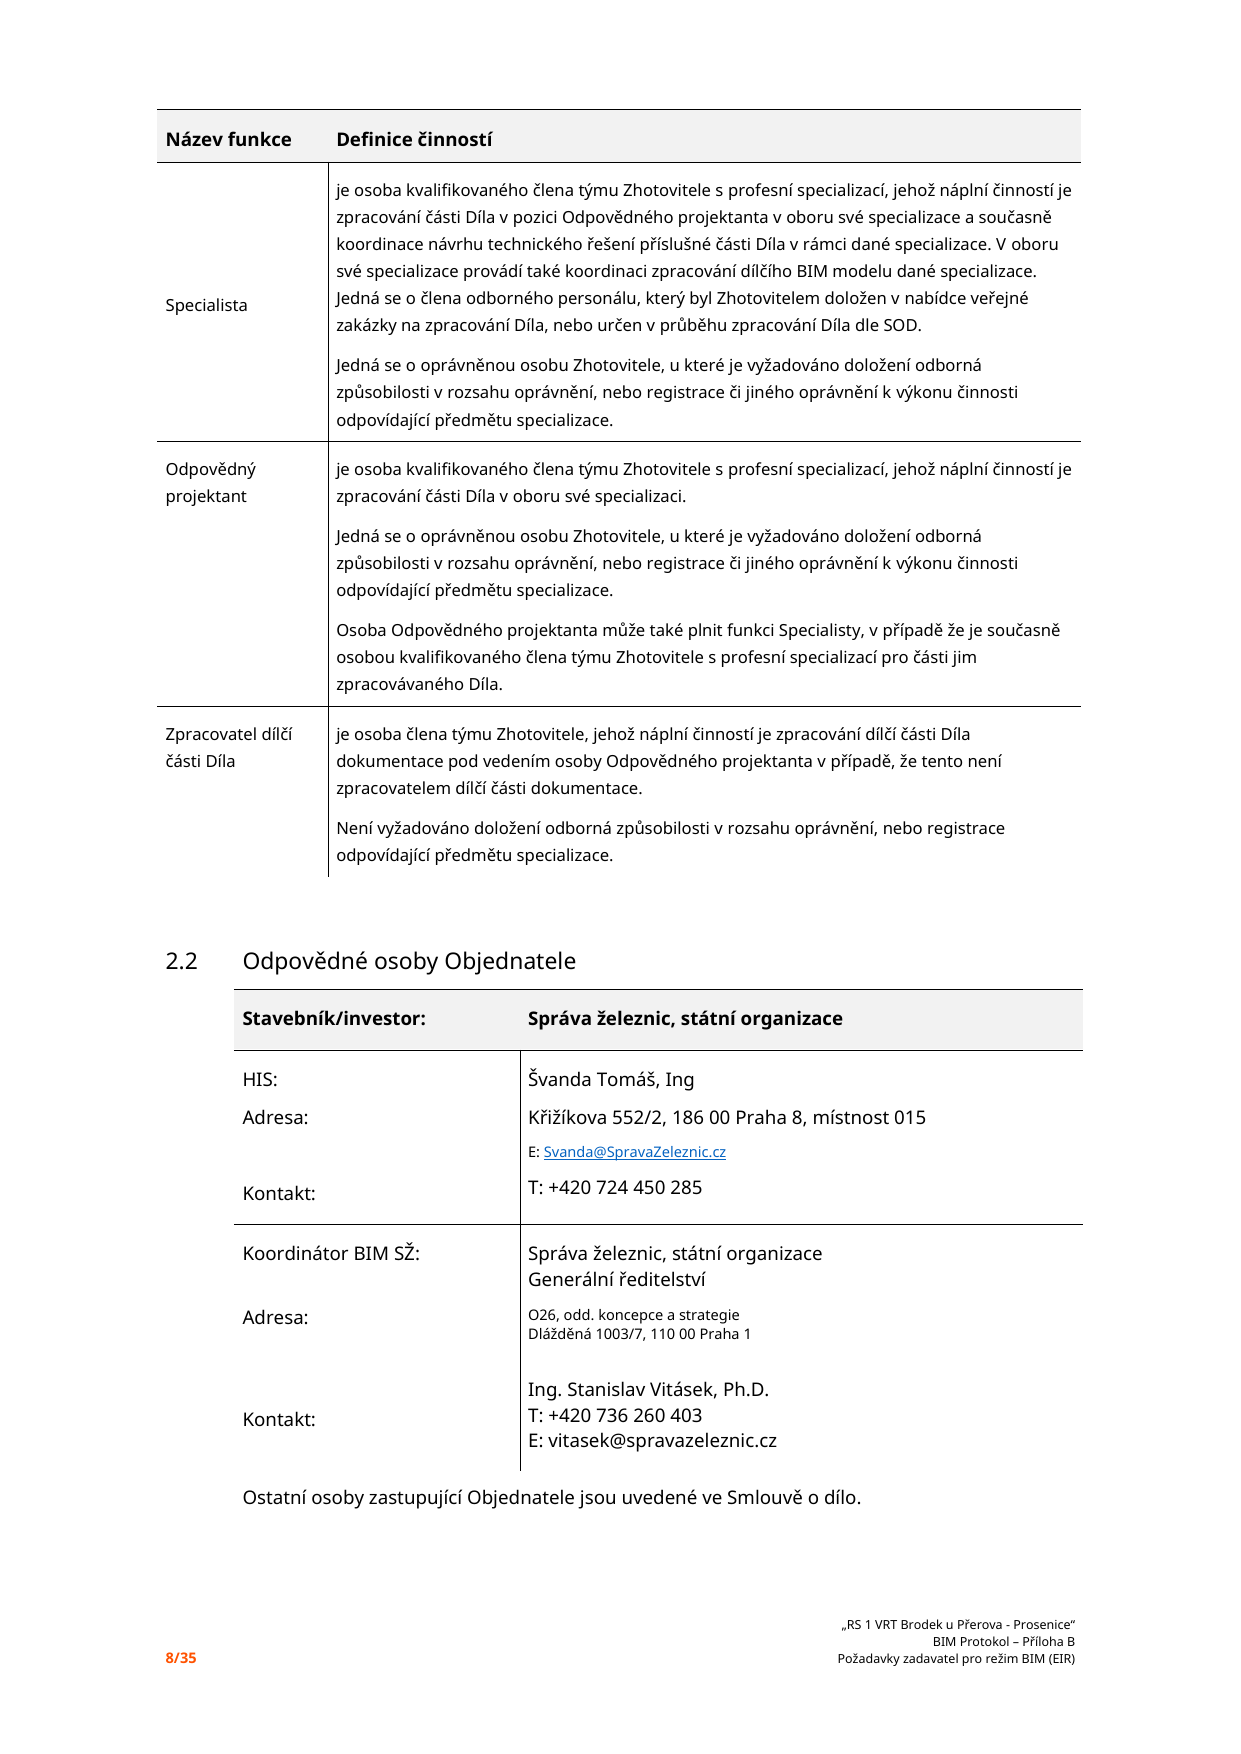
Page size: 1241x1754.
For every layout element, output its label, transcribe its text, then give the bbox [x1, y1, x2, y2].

table_cell Zpracovatel dílčí části Díla [157, 707, 328, 877]
table_header Definice činností [328, 110, 1081, 162]
table_header Správa železnic, státní organizace [520, 990, 1083, 1049]
table_cell je osoba kvalifikovaného člena týmu Zhotovitele s profesní specializací, jehož náplní činností je zpracování části Díla v pozici Odpovědného projektanta v oboru své specializace a současně koordinace návrhu technického řešení příslušné části Díla v rámci dané specializace. V oboru své specializace provádí také koordinaci zpracování dílčího BIM modelu dané specializace. Jedná se o člena odborného personálu, který byl Zhotovitelem doložen v nabídce veřejné zakázky na zpracování Díla, nebo určen v průběhu zpracování Díla dle SOD. Jedná se o oprávněnou osobu Zhotovitele, u které je vyžadováno doložení odborná způsobilosti v rozsahu oprávnění, nebo registrace či jiného oprávnění k výkonu činnosti odpovídající předmětu specializace. [329, 163, 1081, 441]
table_cell Švanda Tomáš, Ing Křižíkova 552/2, 186 00 Praha 8, místnost 015 E: Svanda@SpravaZeleznic.cz T: +420 724 450 285 [521, 1051, 1083, 1224]
text Ostatní osoby zastupující Objednatele jsou uvedené ve Smlouvě o dílo. [242, 1484, 1075, 1509]
table_cell Správa železnic, státní organizace Generální ředitelství O26, odd. koncepce a strategie Dlážděná 1003/7, 110 00 Praha 1 Ing. Stanislav Vitásek, Ph.D. T: +420 736 260 403 E: vitasek@spravazeleznic.cz [521, 1225, 1083, 1471]
table_header Název funkce [157, 110, 328, 162]
table_cell je osoba člena týmu Zhotovitele, jehož náplní činností je zpracování dílčí části Díla dokumentace pod vedením osoby Odpovědného projektanta v případě, že tento není zpracovatelem dílčí části dokumentace. Není vyžadováno doložení odborná způsobilosti v rozsahu oprávnění, nebo registrace odpovídající předmětu specializace. [329, 707, 1081, 877]
table_cell Koordinátor BIM SŽ: Adresa: Kontakt: [234, 1225, 520, 1471]
table_cell Odpovědný projektant [157, 442, 328, 706]
table_cell Specialista [157, 163, 328, 441]
table_header Stavebník/investor: [234, 990, 520, 1049]
table_cell je osoba kvalifikovaného člena týmu Zhotovitele s profesní specializací, jehož náplní činností je zpracování části Díla v oboru své specializaci. Jedná se o oprávněnou osobu Zhotovitele, u které je vyžadováno doložení odborná způsobilosti v rozsahu oprávnění, nebo registrace či jiného oprávnění k výkonu činnosti odpovídající předmětu specializace. Osoba Odpovědného projektanta může také plnit funkci Specialisty, v případě že je současně osobou kvalifikovaného člena týmu Zhotovitele s profesní specializací pro části jim zpracovávaného Díla. [329, 442, 1081, 706]
text Odpovědné osoby Objednatele [165, 945, 1075, 977]
table_cell HIS: Adresa: Kontakt: [234, 1051, 520, 1224]
